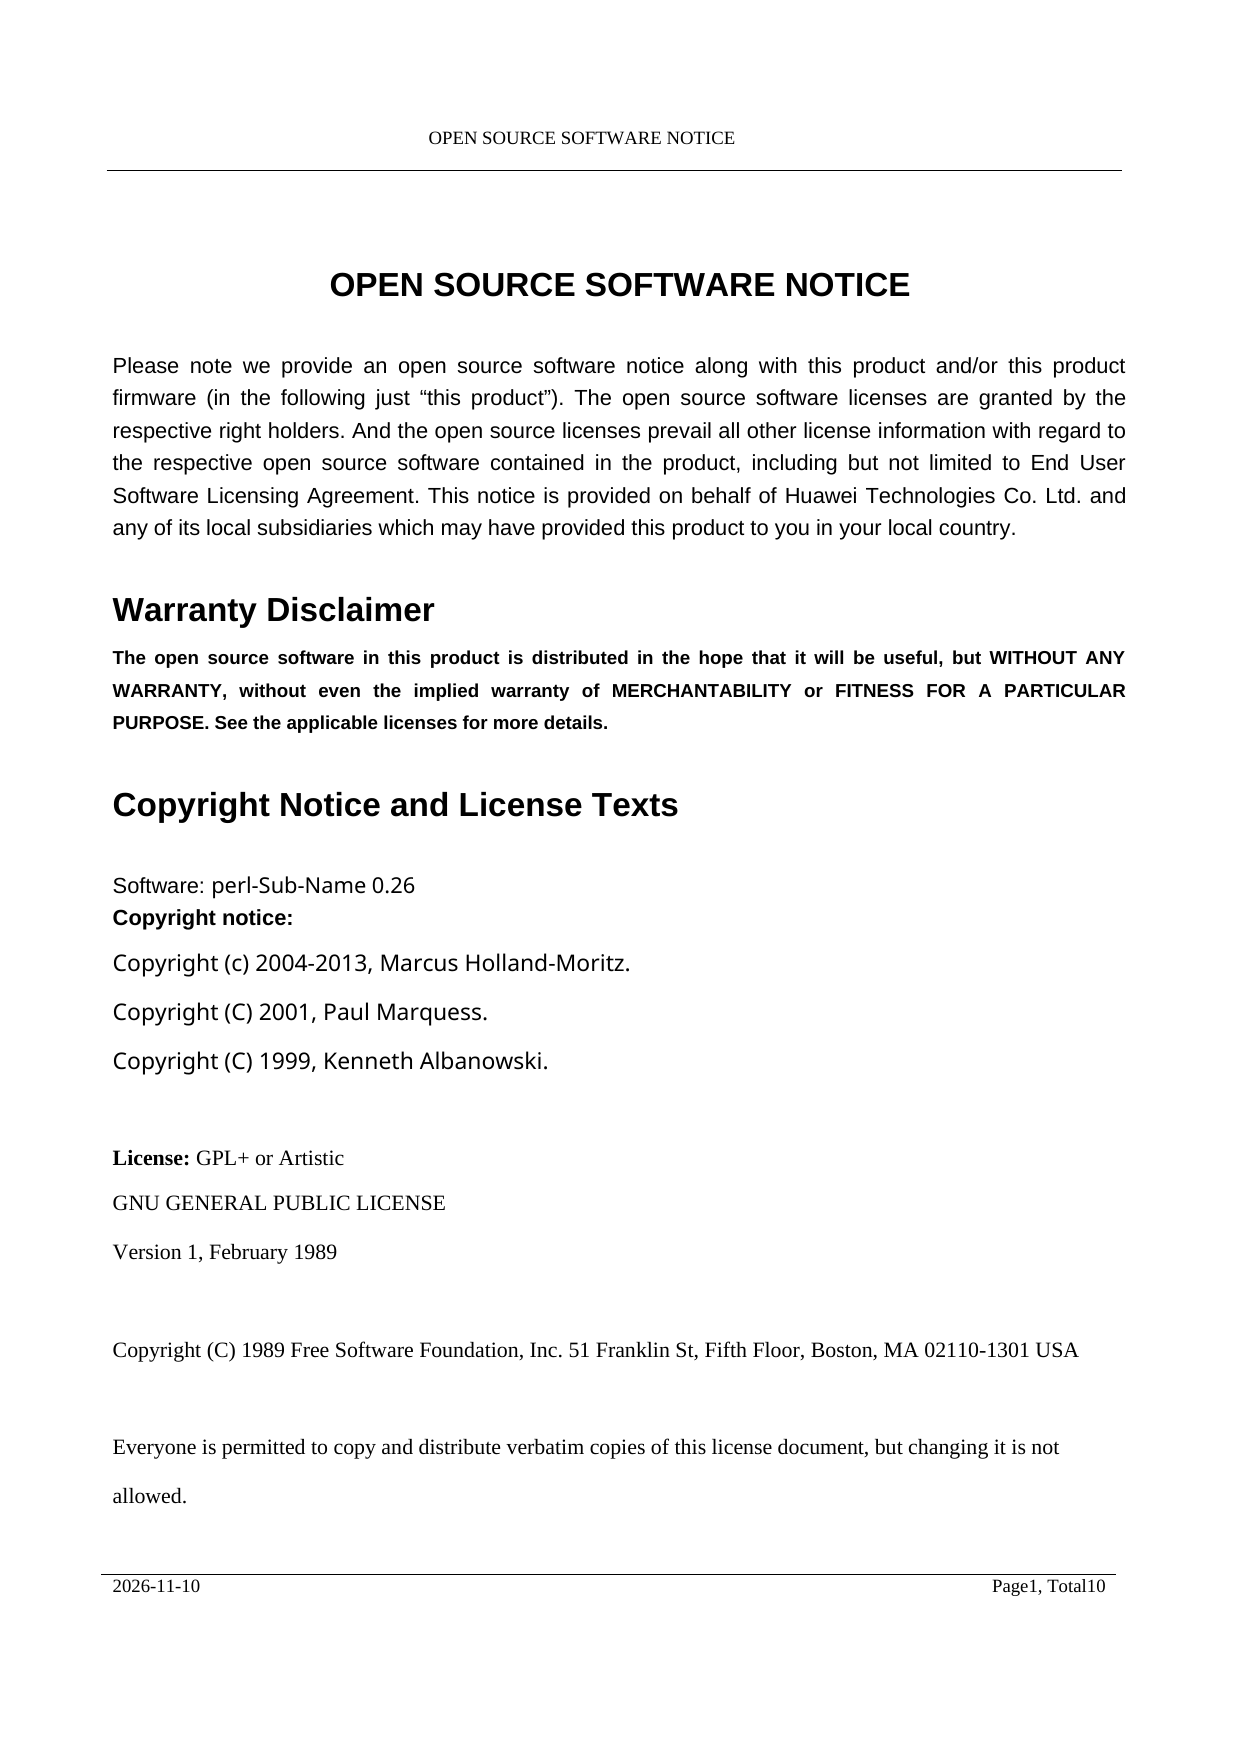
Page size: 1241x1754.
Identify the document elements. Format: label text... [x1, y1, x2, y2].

text Software: perl-Sub-Name 0.26 [112, 869, 1128, 901]
text Copyright Notice and License Texts [112, 771, 1128, 836]
text Please note we provide an open source software notice along with this product and/or this product firmware (in the following just “this product”). The open source software licenses are granted by the respective right holders. And the open source licenses prevail all other license information with regard to the respective open source software contained in the product, including but not limited to End User Software Licensing Agreement. This notice is provided on behalf of Huawei Technologies Co. Ltd. and any of its local subsidiaries which may have provided this product to you in your local country. [112, 349, 1128, 544]
text Copyright notice: [112, 901, 1128, 934]
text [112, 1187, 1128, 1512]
text OPEN SOURCE SOFTWARE NOTICE [112, 251, 1128, 316]
text Copyright (c) 2004-2013, Marcus Holland-Moritz. Copyright (C) 2001, Paul Marquess. Copyright (C) 1999, Kenneth Albanowski. [112, 947, 1128, 1125]
text License: GPL+ or Artistic [112, 1142, 1128, 1174]
text The open source software in this product is distributed in the hope that it will be useful, but WITHOUT ANY WARRANTY, without even the implied warranty of MERCHANTABILITY or FITNESS FOR A PARTICULAR PURPOSE. See the applicable licenses for more details. [112, 641, 1128, 739]
text Warranty Disclaimer [112, 576, 1128, 641]
